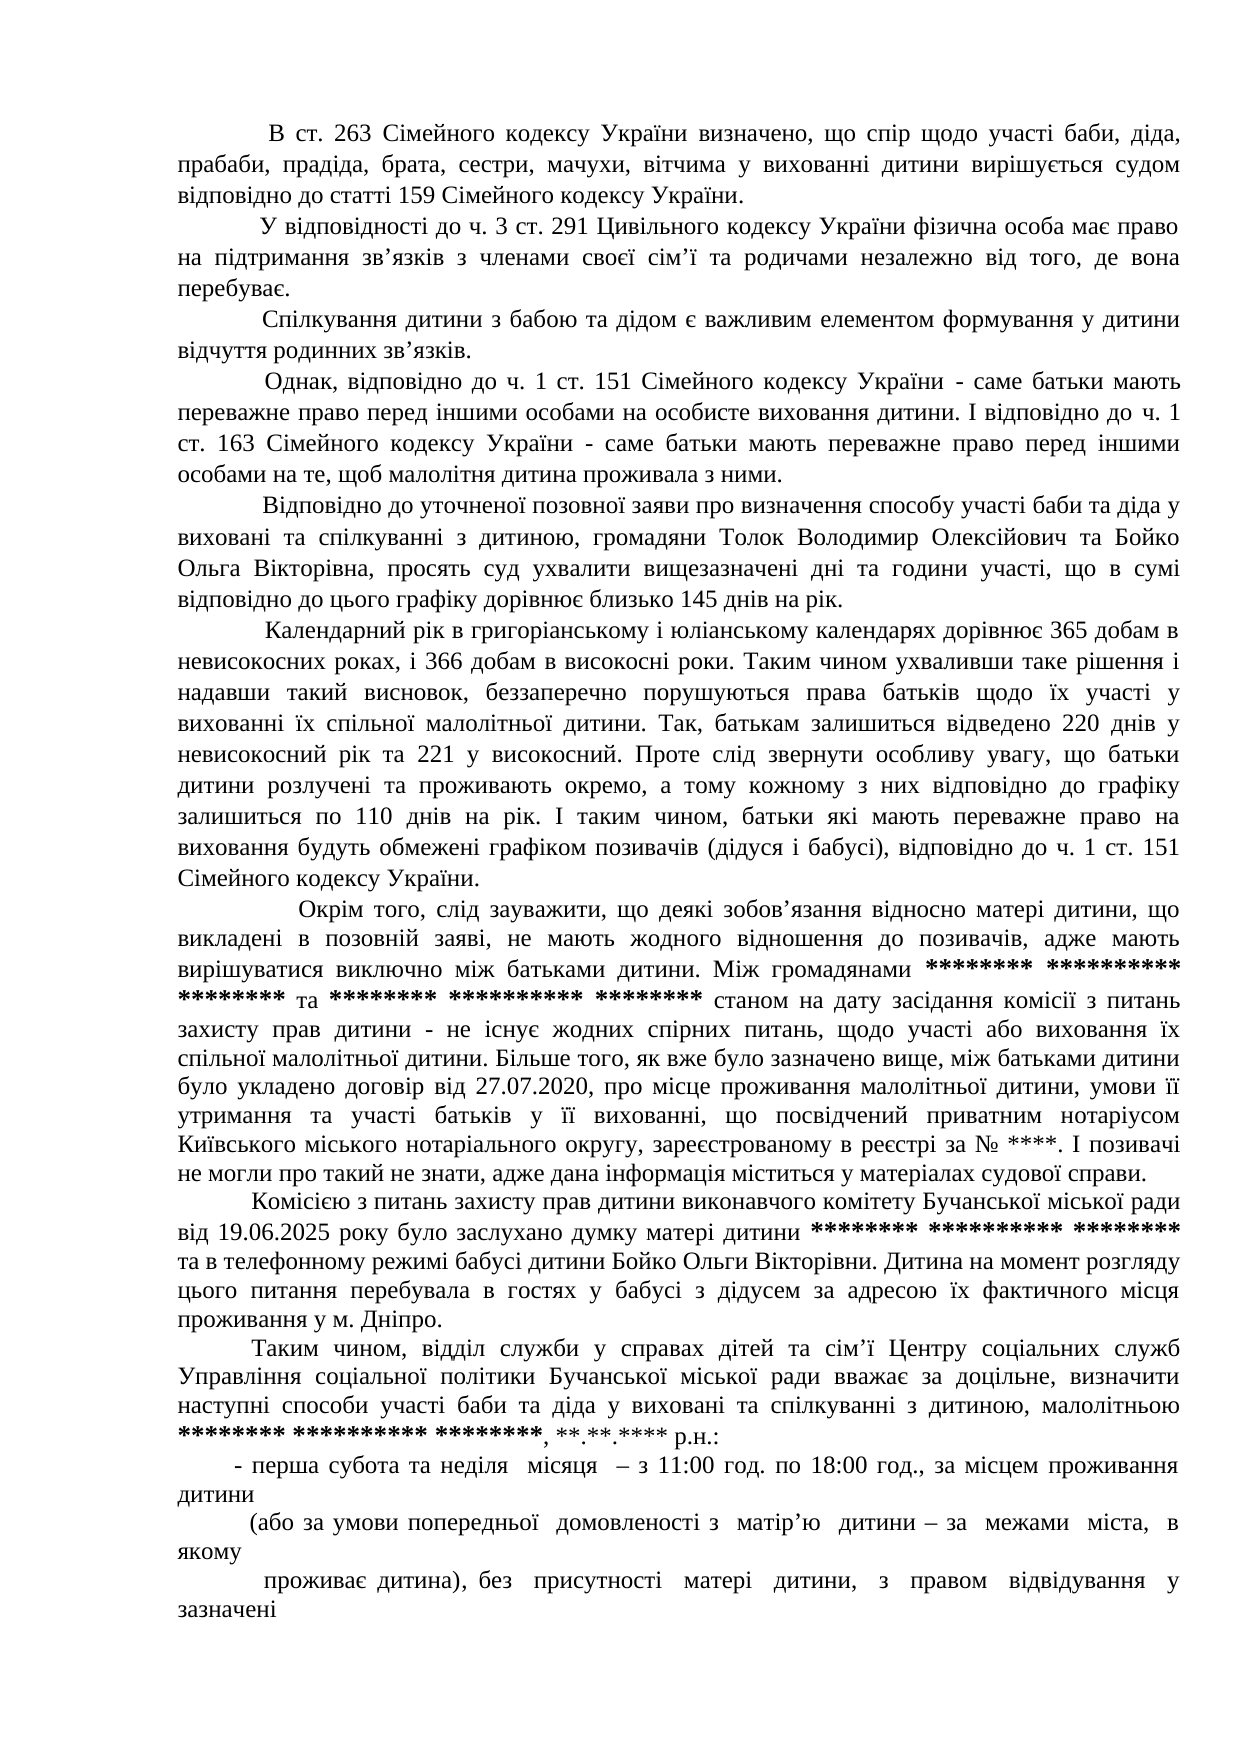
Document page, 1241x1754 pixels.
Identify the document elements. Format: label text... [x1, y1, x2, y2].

text В ст. 263 Сімейного кодексу України визначено, що спір щодо участі баби, діда, прабаби, прадіда, брата, сестри, мачухи, вітчима у вихованні дитини вирішується судом відповідно до статті 159 Сімейного кодексу України. [177, 118, 1181, 209]
text - перша субота та неділя місяця – з 11:00 год. по 18:00 год., за місцем проживання дитини [177, 1450, 1181, 1507]
text (або за умови попередньої домовленості з матір’ю дитини – за межами міста, в якому [177, 1507, 1181, 1565]
text Спілкування дитини з бабою та дідом є важливим елементом формування у дитини відчуття родинних зв’язків. [177, 304, 1181, 364]
text Таким чином, відділ служби у справах дітей та сім’ї Центру соціальних служб Управління соціальної політики Бучанської міської ради вважає за доцільне, визначити наступні способи участі баби та діда у виховані та спілкуванні з дитиною, малолітньою ******** ********** ********, **.**.**** р.н.: [177, 1333, 1181, 1450]
text Комісією з питань захисту прав дитини виконавчого комітету Бучанської міської ради від 19.06.2025 року було заслухано думку матері дитини ******** ********** ******** та в телефонному режимі бабусі дитини Бойко Ольги Вікторівни. Дитина на момент розгляду цього питання перебувала в гостях у бабусі з дідусем за адресою їх фактичного місця проживання у м. Дніпро. [177, 1186, 1181, 1333]
text Відповідно до уточненої позовної заяви про визначення способу участі баби та діда у виховані та спілкуванні з дитиною, громадяни Толок Володимир Олексійович та Бойко Ольга Вікторівна, просять суд ухвалити вищезазначені дні та години участі, що в сумі відповідно до цього графіку дорівнює близько 145 днів на рік. [177, 491, 1181, 612]
text Однак, відповідно до ч. 1 ст. 151 Сімейного кодексу України - саме батьки мають переважне право перед іншими особами на особисте виховання дитини. І відповідно до ч. 1 ст. 163 Сімейного кодексу України - саме батьки мають переважне право перед іншими особами на те, щоб малолітня дитина проживала з ними. [177, 366, 1181, 488]
text Календарний рік в григоріанському і юліанському календарях дорівнює 365 добам в невисокосних роках, і 366 добам в високосні роки. Таким чином ухваливши таке рішення і надавши такий висновок, беззаперечно порушуються права батьків щодо їх участі у вихованні їх спільної малолітньої дитини. Так, батькам залишиться відведено 220 днів у невисокосний рік та 221 у високосний. Проте слід звернути особливу увагу, що батьки дитини розлучені та проживають окремо, а тому кожному з них відповідно до графіку залишиться по 110 днів на рік. І таким чином, батьки які мають переважне право на виховання будуть обмежені графіком позивачів (дідуся і бабусі), відповідно до ч. 1 ст. 151 Сімейного кодексу України. [177, 615, 1181, 892]
text проживає дитина), без присутності матері дитини, з правом відвідування у зазначені [177, 1565, 1181, 1622]
text У відповідності до ч. 3 ст. 291 Цивільного кодексу України фізична особа має право на підтримання зв’язків з членами своєї сім’ї та родичами незалежно від того, де вона перебуває. [177, 211, 1181, 302]
text Окрім того, слід зауважити, що деякі зобов’язання відносно матері дитини, що викладені в позовній заяві, не мають жодного відношення до позивачів, адже мають вирішуватися виключно між батьками дитини. Між громадянами ******** ********** ******** та ******** ********** ******** станом на дату засідання комісії з питань захисту прав дитини - не існує жодних спірних питань, щодо участі або виховання їх спільної малолітньої дитини. Більше того, як вже було зазначено вище, між батьками дитини було укладено договір від 27.07.2020, про місце проживання малолітньої дитини, умови її утримання та участі батьків у її вихованні, що посвідчений приватним нотаріусом Київського міського нотаріального округу, зареєстрованому в реєстрі за № ****. І позивачі не могли про такий не знати, адже дана інформація міститься у матеріалах судової справи. [177, 894, 1181, 1186]
